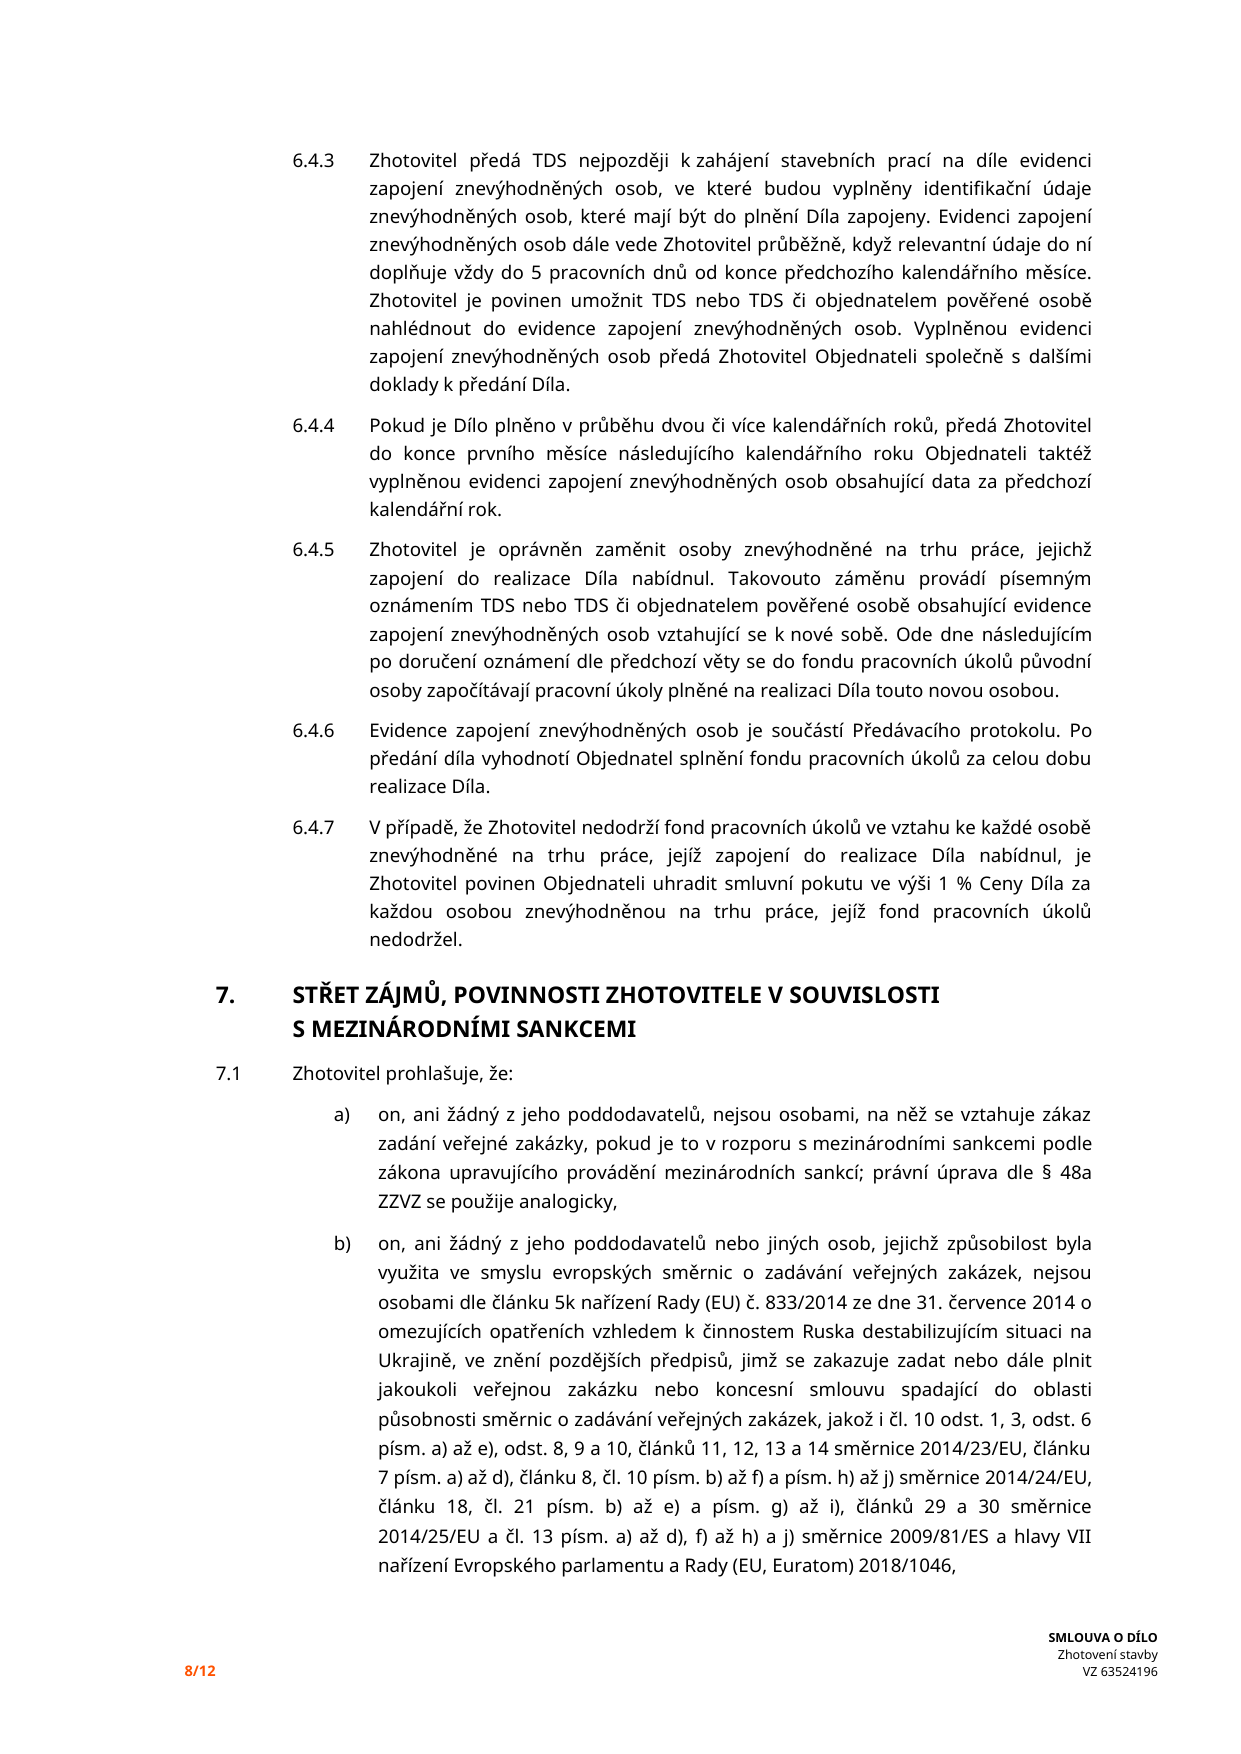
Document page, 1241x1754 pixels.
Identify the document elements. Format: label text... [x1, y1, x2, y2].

text STŘET ZÁJMŮ, POVINNOSTI ZHOTOVITELE V SOUVISLOSTI S MEZINÁRODNÍMI SANKCEMI [216, 979, 1093, 1045]
text Evidence zapojení znevýhodněných osob je součástí Předávacího protokolu. Po předání díla vyhodnotí Objednatel splnění fondu pracovních úkolů za celou dobu realizace Díla. [292, 717, 1093, 799]
text on, ani žádný z jeho poddodavatelů nebo jiných osob, jejichž způsobilost byla využita ve smyslu evropských směrnic o zadávání veřejných zakázek, nejsou osobami dle článku 5k nařízení Rady (EU) č. 833/2014 ze dne 31. července 2014 o omezujících opatřeních vzhledem k činnostem Ruska destabilizujícím situaci na Ukrajině, ve znění pozdějších předpisů, jimž se zakazuje zadat nebo dále plnit jakoukoli veřejnou zakázku nebo koncesní smlouvu spadající do oblasti působnosti směrnic o zadávání veřejných zakázek, jakož i čl. 10 odst. 1, 3, odst. 6 písm. a) až e), odst. 8, 9 a 10, článků 11, 12, 13 a 14 směrnice 2014/23/EU, článku 7 písm. a) až d), článku 8, čl. 10 písm. b) až f) a písm. h) až j) směrnice 2014/24/EU, článku 18, čl. 21 písm. b) až e) a písm. g) až i), článků 29 a 30 směrnice 2014/25/EU a čl. 13 písm. a) až d), f) až h) a j) směrnice 2009/81/ES a hlavy VII nařízení Evropského parlamentu a Rady (EU, Euratom) 2018/1046, [334, 1230, 1093, 1578]
text on, ani žádný z jeho poddodavatelů, nejsou osobami, na něž se vztahuje zákaz zadání veřejné zakázky, pokud je to v rozporu s mezinárodními sankcemi podle zákona upravujícího provádění mezinárodních sankcí; právní úprava dle § 48a ZZVZ se použije analogicky, [334, 1101, 1093, 1214]
text V případě, že Zhotovitel nedodrží fond pracovních úkolů ve vztahu ke každé osobě znevýhodněné na trhu práce, jejíž zapojení do realizace Díla nabídnul, je Zhotovitel povinen Objednateli uhradit smluvní pokutu ve výši 1 % Ceny Díla za každou osobou znevýhodněnou na trhu práce, jejíž fond pracovních úkolů nedodržel. [292, 814, 1093, 952]
text Zhotovitel předá TDS nejpozději k zahájení stavebních prací na díle evidenci zapojení znevýhodněných osob, ve které budou vyplněny identifikační údaje znevýhodněných osob, které mají být do plnění Díla zapojeny. Evidenci zapojení znevýhodněných osob dále vede Zhotovitel průběžně, když relevantní údaje do ní doplňuje vždy do 5 pracovních dnů od konce předchozího kalendářního měsíce. Zhotovitel je povinen umožnit TDS nebo TDS či objednatelem pověřené osobě nahlédnout do evidence zapojení znevýhodněných osob. Vyplněnou evidenci zapojení znevýhodněných osob předá Zhotovitel Objednateli společně s dalšími doklady k předání Díla. [292, 147, 1093, 397]
text Zhotovitel je oprávněn zaměnit osoby znevýhodněné na trhu práce, jejichž zapojení do realizace Díla nabídnul. Takovouto záměnu provádí písemným oznámením TDS nebo TDS či objednatelem pověřené osobě obsahující evidence zapojení znevýhodněných osob vztahující se k nové sobě. Ode dne následujícím po doručení oznámení dle předchozí věty se do fondu pracovních úkolů původní osoby započítávají pracovní úkoly plněné na realizaci Díla touto novou osobou. [292, 537, 1093, 702]
list Zhotovitel prohlašuje, že: [216, 1060, 1093, 1086]
text Pokud je Dílo plněno v průběhu dvou či více kalendářních roků, předá Zhotovitel do konce prvního měsíce následujícího kalendářního roku Objednateli taktéž vyplněnou evidenci zapojení znevýhodněných osob obsahující data za předchozí kalendářní rok. [292, 412, 1093, 522]
